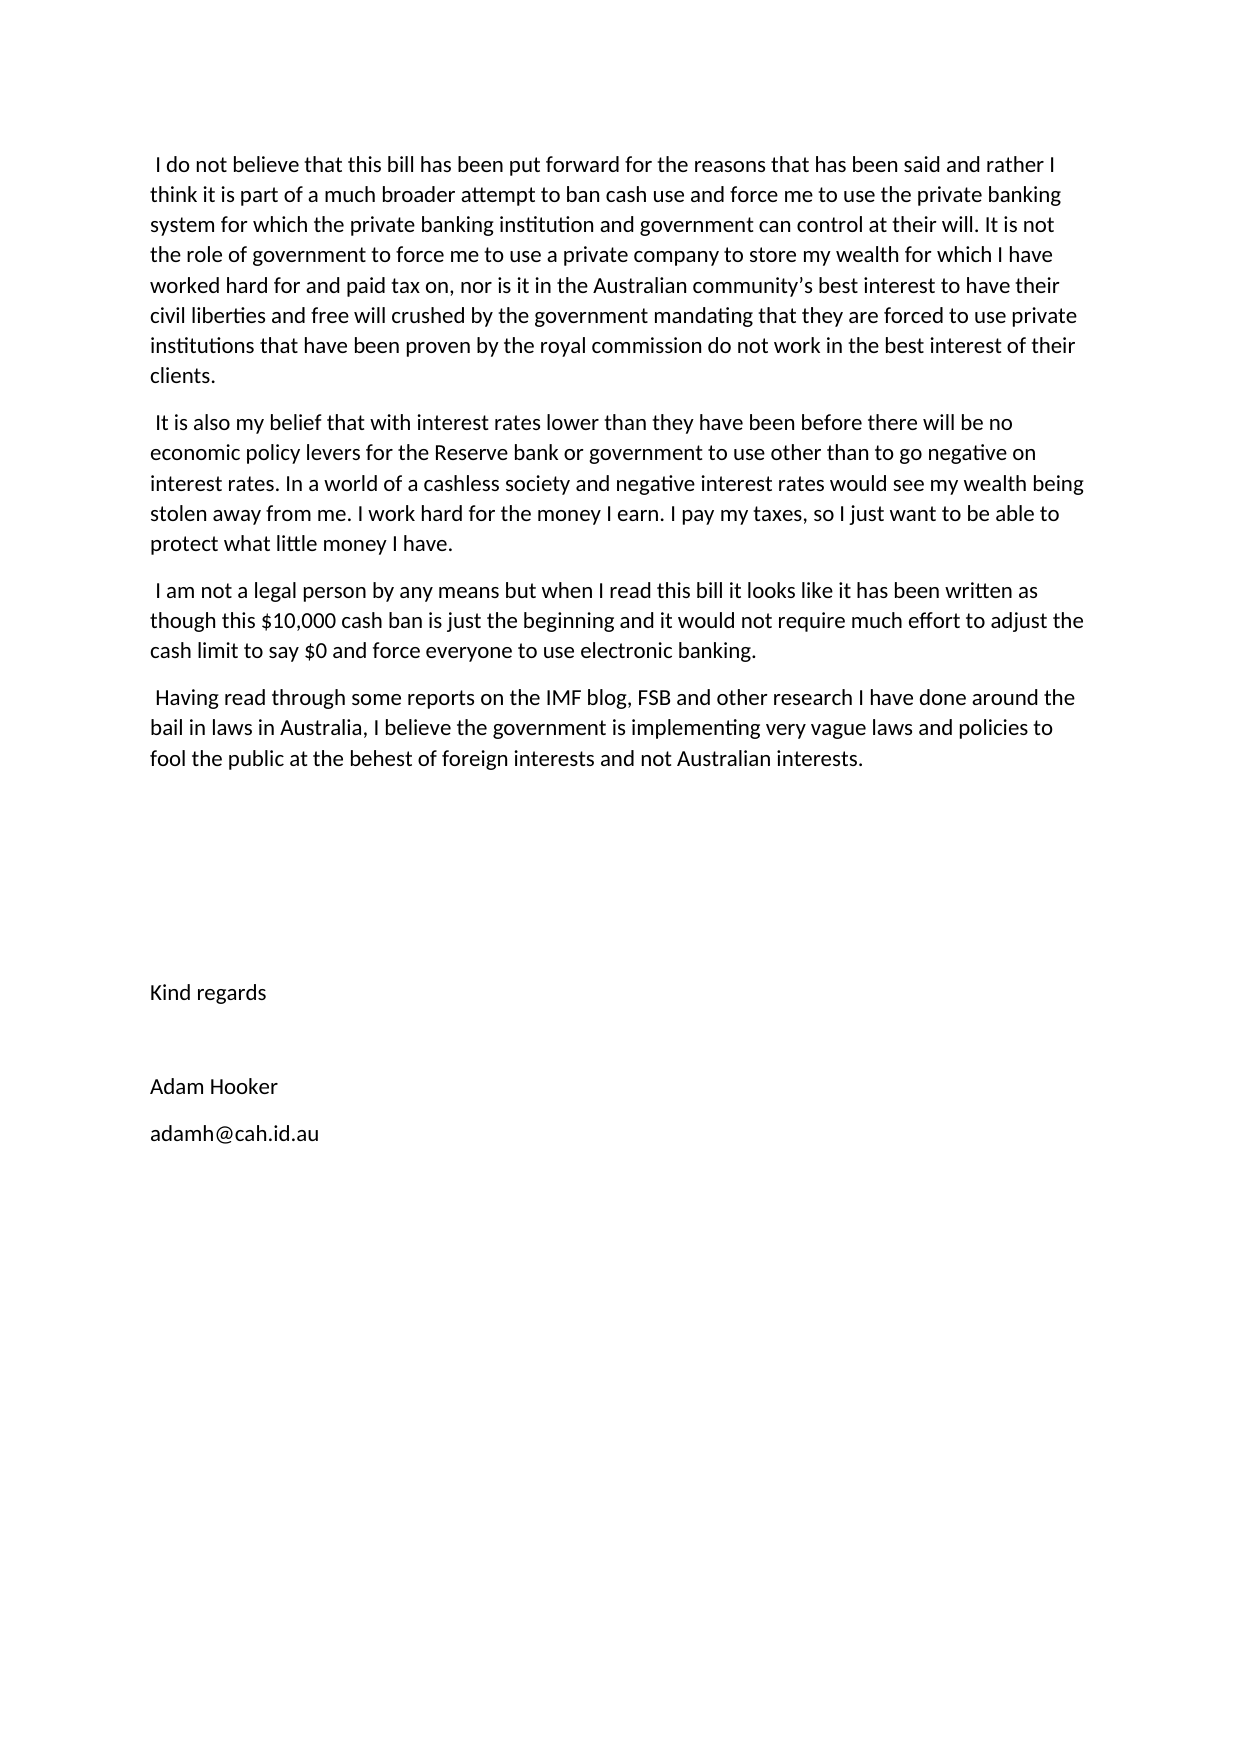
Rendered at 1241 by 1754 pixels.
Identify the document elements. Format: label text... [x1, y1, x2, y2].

text adamh@cah.id.au [150, 1119, 1090, 1147]
text Adam Hooker [150, 1072, 1090, 1100]
text I do not believe that this bill has been put forward for the reasons that has been said and rather I think it is part of a much broader attempt to ban cash use and force me to use the private banking system for which the private banking institution and government can control at their will. It is not the role of government to force me to use a private company to store my wealth for which I have worked hard for and paid tax on, nor is it in the Australian community’s best interest to have their civil liberties and free will crushed by the government mandating that they are forced to use private institutions that have been proven by the royal commission do not work in the best interest of their clients. [150, 150, 1090, 389]
text It is also my belief that with interest rates lower than they have been before there will be no economic policy levers for the Reserve bank or government to use other than to go negative on interest rates. In a world of a cashless society and negative interest rates would see my wealth being stolen away from me. I work hard for the money I earn. I pay my taxes, so I just want to be able to protect what little money I have. [150, 408, 1090, 557]
text I am not a legal person by any means but when I read this bill it looks like it has been written as though this $10,000 cash ban is just the beginning and it would not require much effort to adjust the cash limit to say $0 and force everyone to use electronic banking. [150, 576, 1090, 664]
text Kind regards [150, 978, 1090, 1006]
text Having read through some reports on the IMF blog, FSB and other research I have done around the bail in laws in Australia, I believe the government is implementing very vague laws and policies to fool the public at the behest of foreign interests and not Australian interests. [150, 683, 1090, 772]
